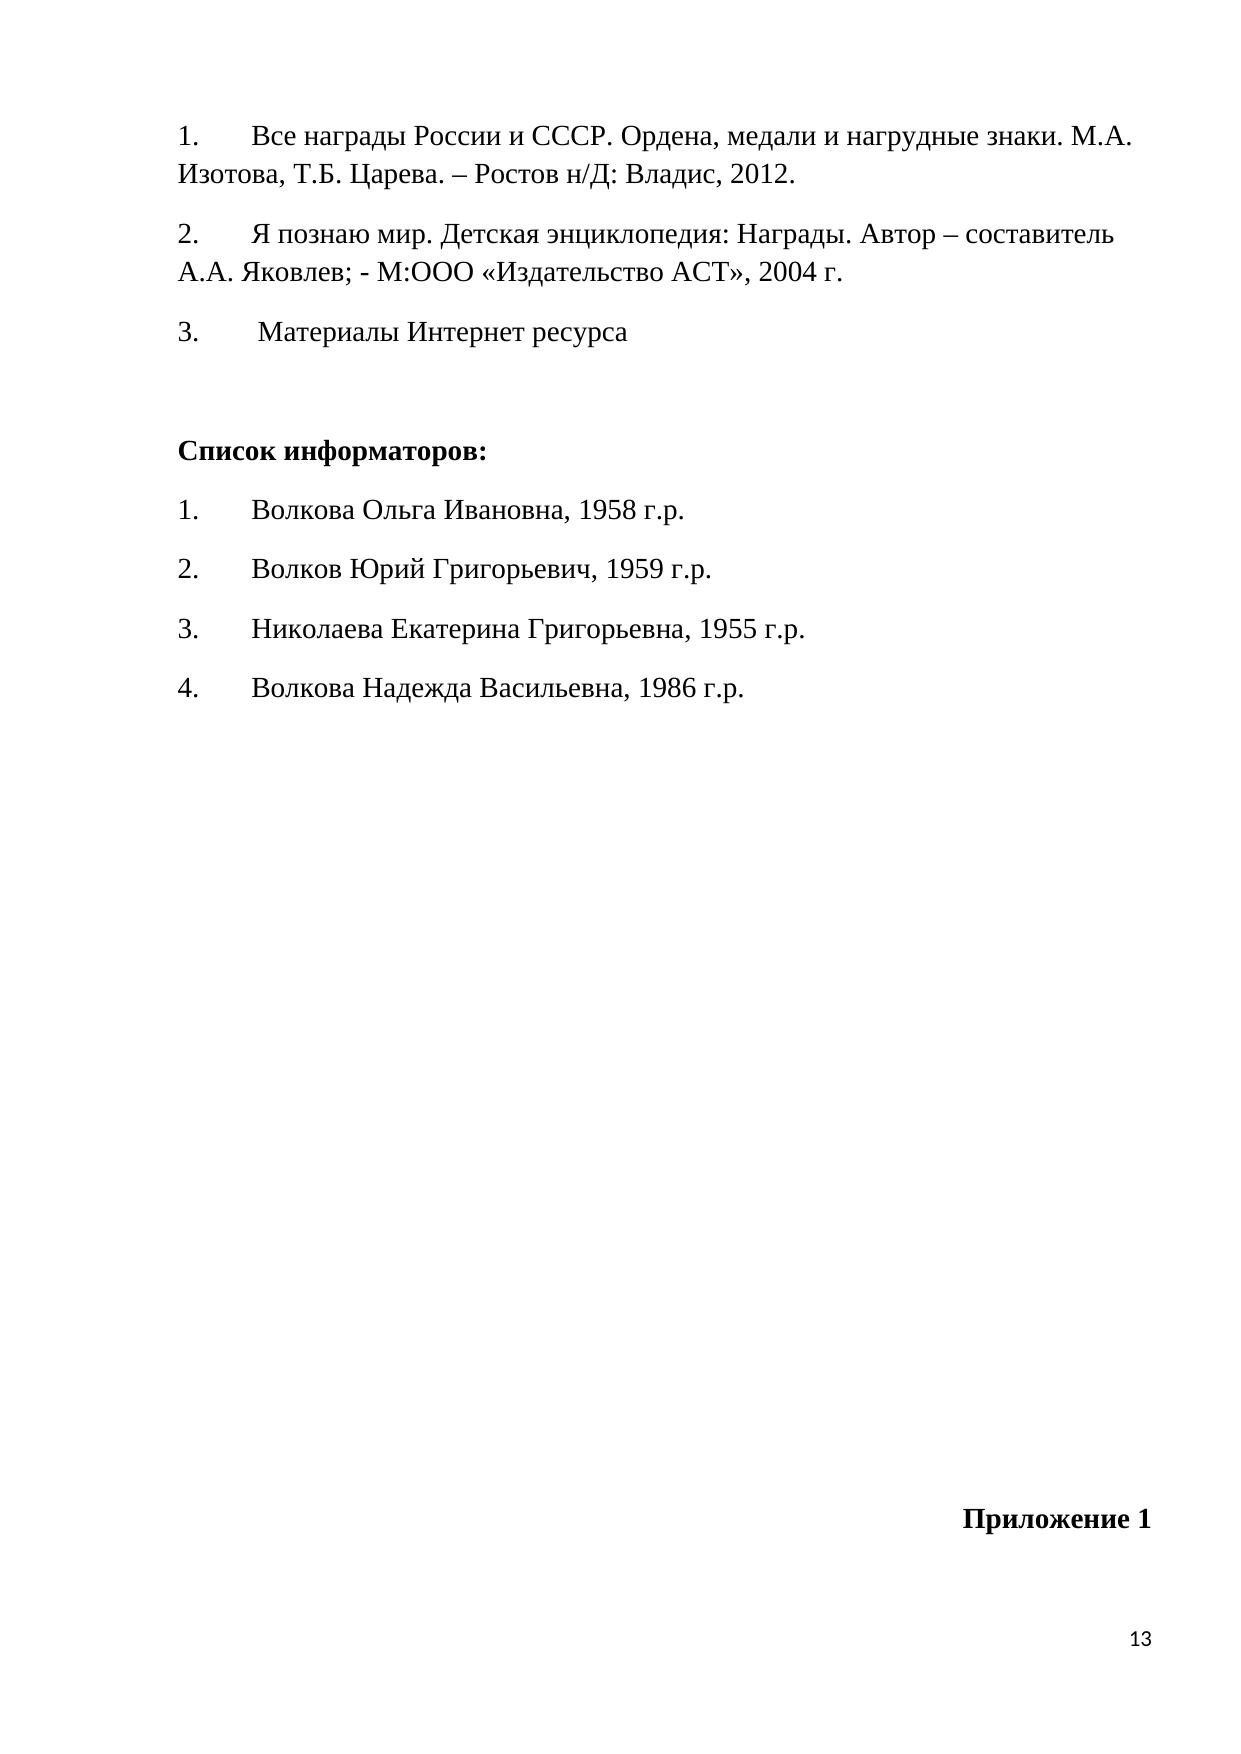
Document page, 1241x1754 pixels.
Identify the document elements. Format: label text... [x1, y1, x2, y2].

text Список информаторов: [177, 433, 1152, 466]
text Приложение 1 [177, 1501, 1152, 1534]
text 3. Николаева Екатерина Григорьевна, 1955 г.р. [177, 611, 1152, 644]
text 2. Волков Юрий Григорьевич, 1959 г.р. [177, 551, 1152, 585]
text 2. Я познаю мир. Детская энциклопедия: Награды. Автор – составитель А.А. Яковлев; - М:ООО «Издательство АСТ», 2004 г. [177, 216, 1152, 288]
text 1. Волкова Ольга Ивановна, 1958 г.р. [177, 492, 1152, 526]
text 3. Материалы Интернет ресурса [177, 314, 1152, 347]
text 4. Волкова Надежда Васильевна, 1986 г.р. [177, 670, 1152, 704]
text 1. Все награды России и СССР. Ордена, медали и нагрудные знаки. М.А. Изотова, Т.Б. Царева. – Ростов н/Д: Владис, 2012. [177, 118, 1152, 190]
